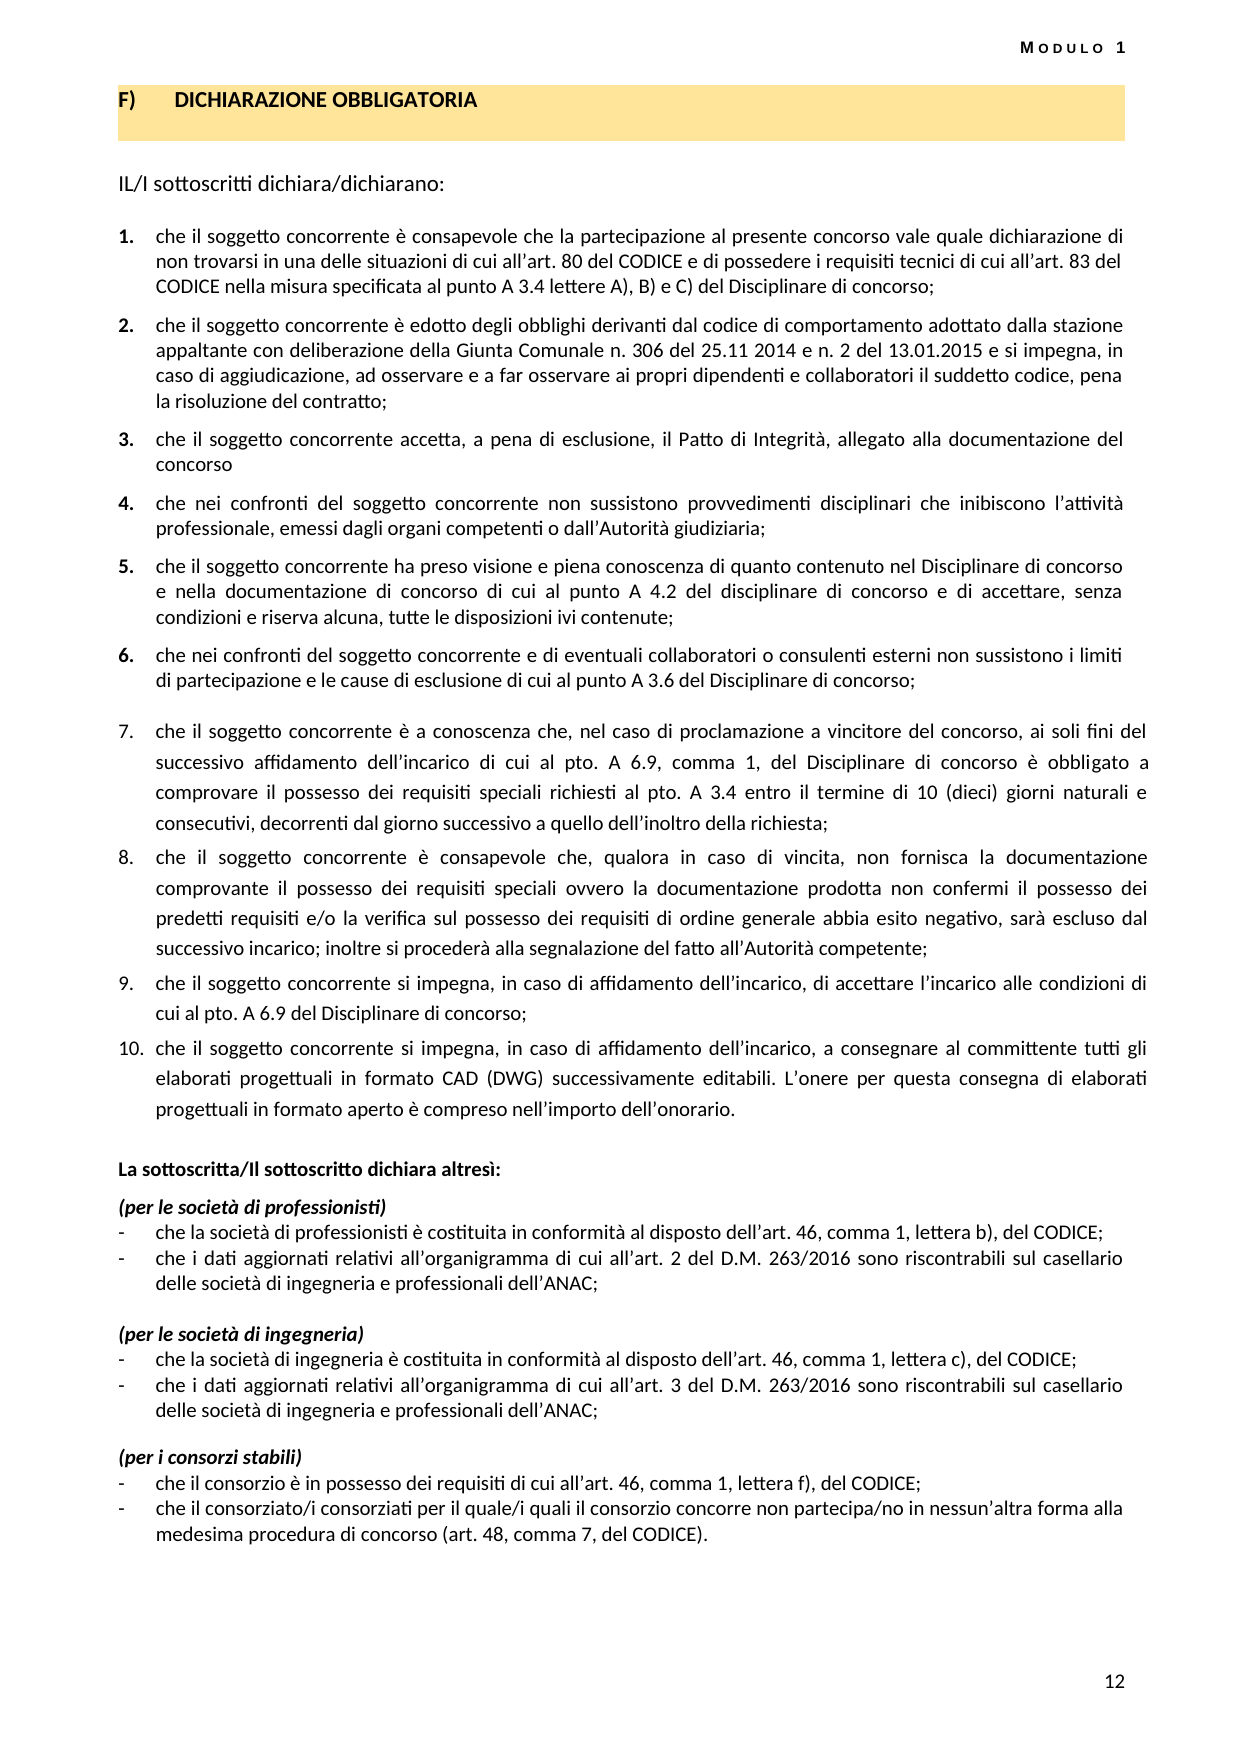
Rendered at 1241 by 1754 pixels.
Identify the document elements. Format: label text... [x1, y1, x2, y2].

text IL/I sottoscritti dichiara/dichiarano: [118, 169, 1125, 197]
text 9. che il soggetto concorrente si impegna, in caso di affidamento dell’incarico, di accettare l’incarico alle condizioni di cui al pto. A 6.9 del Disciplinare di concorso; [118, 970, 1149, 1026]
text - che la società di ingegneria è costituita in conformità al disposto dell’art. 46, comma 1, lettera c), del CODICE; [118, 1347, 1125, 1372]
list che il soggetto concorrente è consapevole che la partecipazione al presente concorso vale quale dichiarazione di non trovarsi in una delle situazioni di cui all’art. 80 del CODICE e di possedere i requisiti tecnici di cui all’art. 83 del CODICE nella misura specificata al punto A 3.4 lettere A), B) e C) del Disciplinare di concorso; [118, 223, 1125, 299]
text - che il consorzio è in possesso dei requisiti di cui all’art. 46, comma 1, lettera f), del CODICE; [118, 1470, 1125, 1495]
list che il soggetto concorrente ha preso visione e piena conoscenza di quanto contenuto nel Disciplinare di concorso e nella documentazione di concorso di cui al punto A 4.2 del disciplinare di concorso e di accettare, senza condizioni e riserva alcuna, tutte le disposizioni ivi contenute; [118, 553, 1125, 629]
text - che la società di professionisti è costituita in conformità al disposto dell’art. 46, comma 1, lettera b), del CODICE; [118, 1219, 1125, 1245]
text La sottoscritta/Il sottoscritto dichiara altresì: [118, 1156, 1125, 1181]
text (per i consorzi stabili) [118, 1444, 1125, 1470]
text 7. che il soggetto concorrente è a conoscenza che, nel caso di proclamazione a vincitore del concorso, ai soli fini del successivo affidamento dell’incarico di cui al pto. A 6.9, comma 1, del Disciplinare di concorso è obbligato a comprovare il possesso dei requisiti speciali richiesti al pto. A 3.4 entro il termine di 10 (dieci) giorni naturali e consecutivi, decorrenti dal giorno successivo a quello dell’inoltro della richiesta; [118, 718, 1149, 835]
list che il soggetto concorrente accetta, a pena di esclusione, il Patto di Integrità, allegato alla documentazione del concorso [118, 426, 1125, 477]
text (per le società di professionisti) [118, 1194, 1125, 1219]
text (per le società di ingegneria) [118, 1321, 1125, 1347]
text F) DICHIARAZIONE OBBLIGATORIA [118, 85, 1125, 113]
list che nei confronti del soggetto concorrente e di eventuali collaboratori o consulenti esterni non sussistono i limiti di partecipazione e le cause di esclusione di cui al punto A 3.6 del Disciplinare di concorso; [118, 642, 1125, 693]
text 10. che il soggetto concorrente si impegna, in caso di affidamento dell’incarico, a consegnare al committente tutti gli elaborati progettuali in formato CAD (DWG) successivamente editabili. L’onere per questa consegna di elaborati progettuali in formato aperto è compreso nell’importo dell’onorario. [118, 1035, 1149, 1121]
list che il soggetto concorrente è edotto degli obblighi derivanti dal codice di comportamento adottato dalla stazione appaltante con deliberazione della Giunta Comunale n. 306 del 25.11 2014 e n. 2 del 13.01.2015 e si impegna, in caso di aggiudicazione, ad osservare e a far osservare ai propri dipendenti e collaboratori il suddetto codice, pena la risoluzione del contratto; [118, 312, 1125, 413]
text - che i dati aggiornati relativi all’organigramma di cui all’art. 2 del D.M. 263/2016 sono riscontrabili sul casellario delle società di ingegneria e professionali dell’ANAC; [118, 1245, 1125, 1296]
text - che il consorziato/i consorziati per il quale/i quali il consorzio concorre non partecipa/no in nessun’altra forma alla medesima procedura di concorso (art. 48, comma 7, del CODICE). [118, 1495, 1125, 1546]
text - che i dati aggiornati relativi all’organigramma di cui all’art. 3 del D.M. 263/2016 sono riscontrabili sul casellario delle società di ingegneria e professionali dell’ANAC; [118, 1372, 1125, 1423]
list che nei confronti del soggetto concorrente non sussistono provvedimenti disciplinari che inibiscono l’attività professionale, emessi dagli organi competenti o dall’Autorità giudiziaria; [118, 490, 1125, 541]
text 8. che il soggetto concorrente è consapevole che, qualora in caso di vincita, non fornisca la documentazione comprovante il possesso dei requisiti speciali ovvero la documentazione prodotta non confermi il possesso dei predetti requisiti e/o la verifica sul possesso dei requisiti di ordine generale abbia esito negativo, sarà escluso dal successivo incarico; inoltre si procederà alla segnalazione del fatto all’Autorità competente; [118, 844, 1149, 961]
